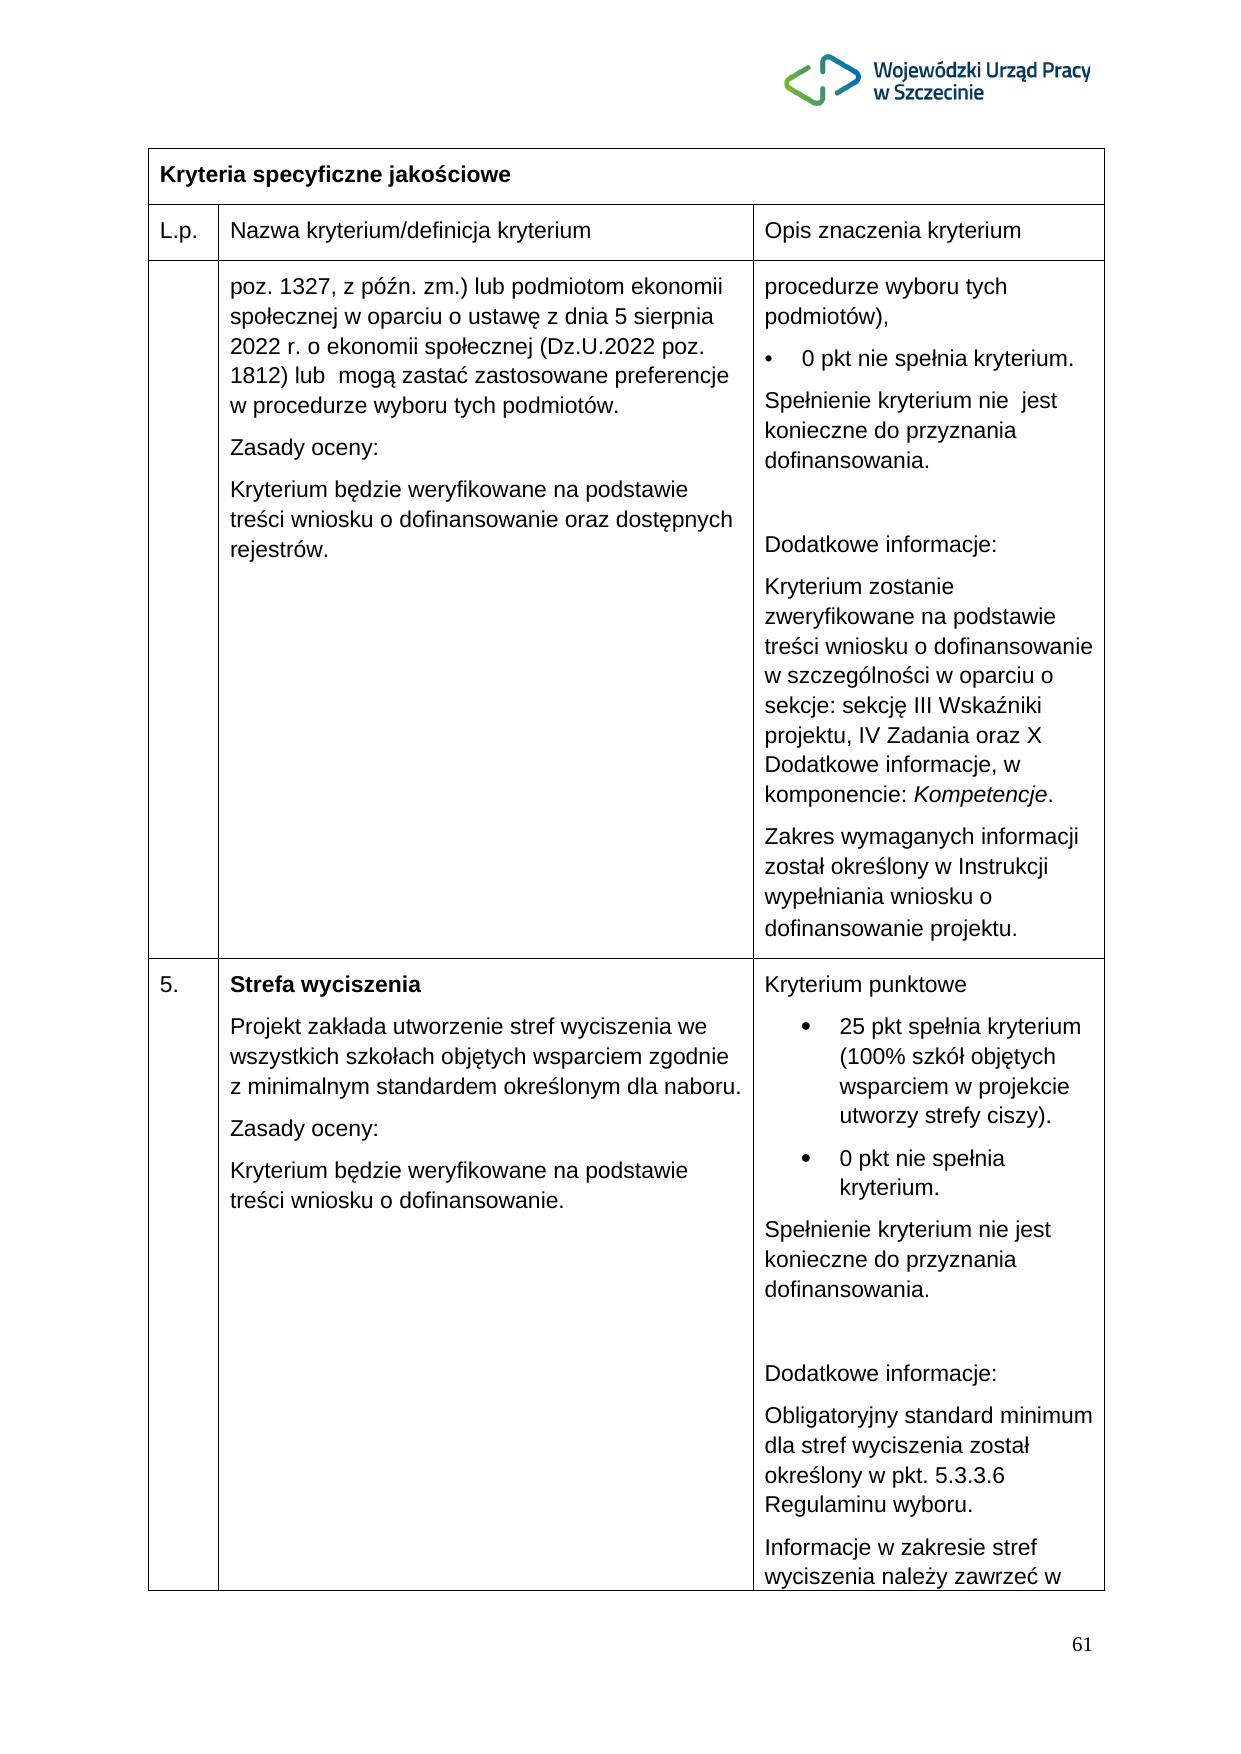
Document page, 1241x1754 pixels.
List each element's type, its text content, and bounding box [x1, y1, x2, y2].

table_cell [219, 261, 753, 958]
table_cell Nazwa kryterium/definicja kryterium [219, 205, 753, 260]
table_header Kryteria specyficzne jakościowe [149, 149, 1104, 204]
table_cell Opis znaczenia kryterium [754, 205, 1104, 260]
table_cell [754, 959, 1104, 1590]
table_cell [149, 261, 218, 958]
table_cell L.p. [149, 205, 218, 260]
picture [784, 54, 1091, 106]
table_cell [219, 959, 753, 1590]
table_cell [149, 959, 218, 1590]
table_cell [754, 261, 1104, 958]
